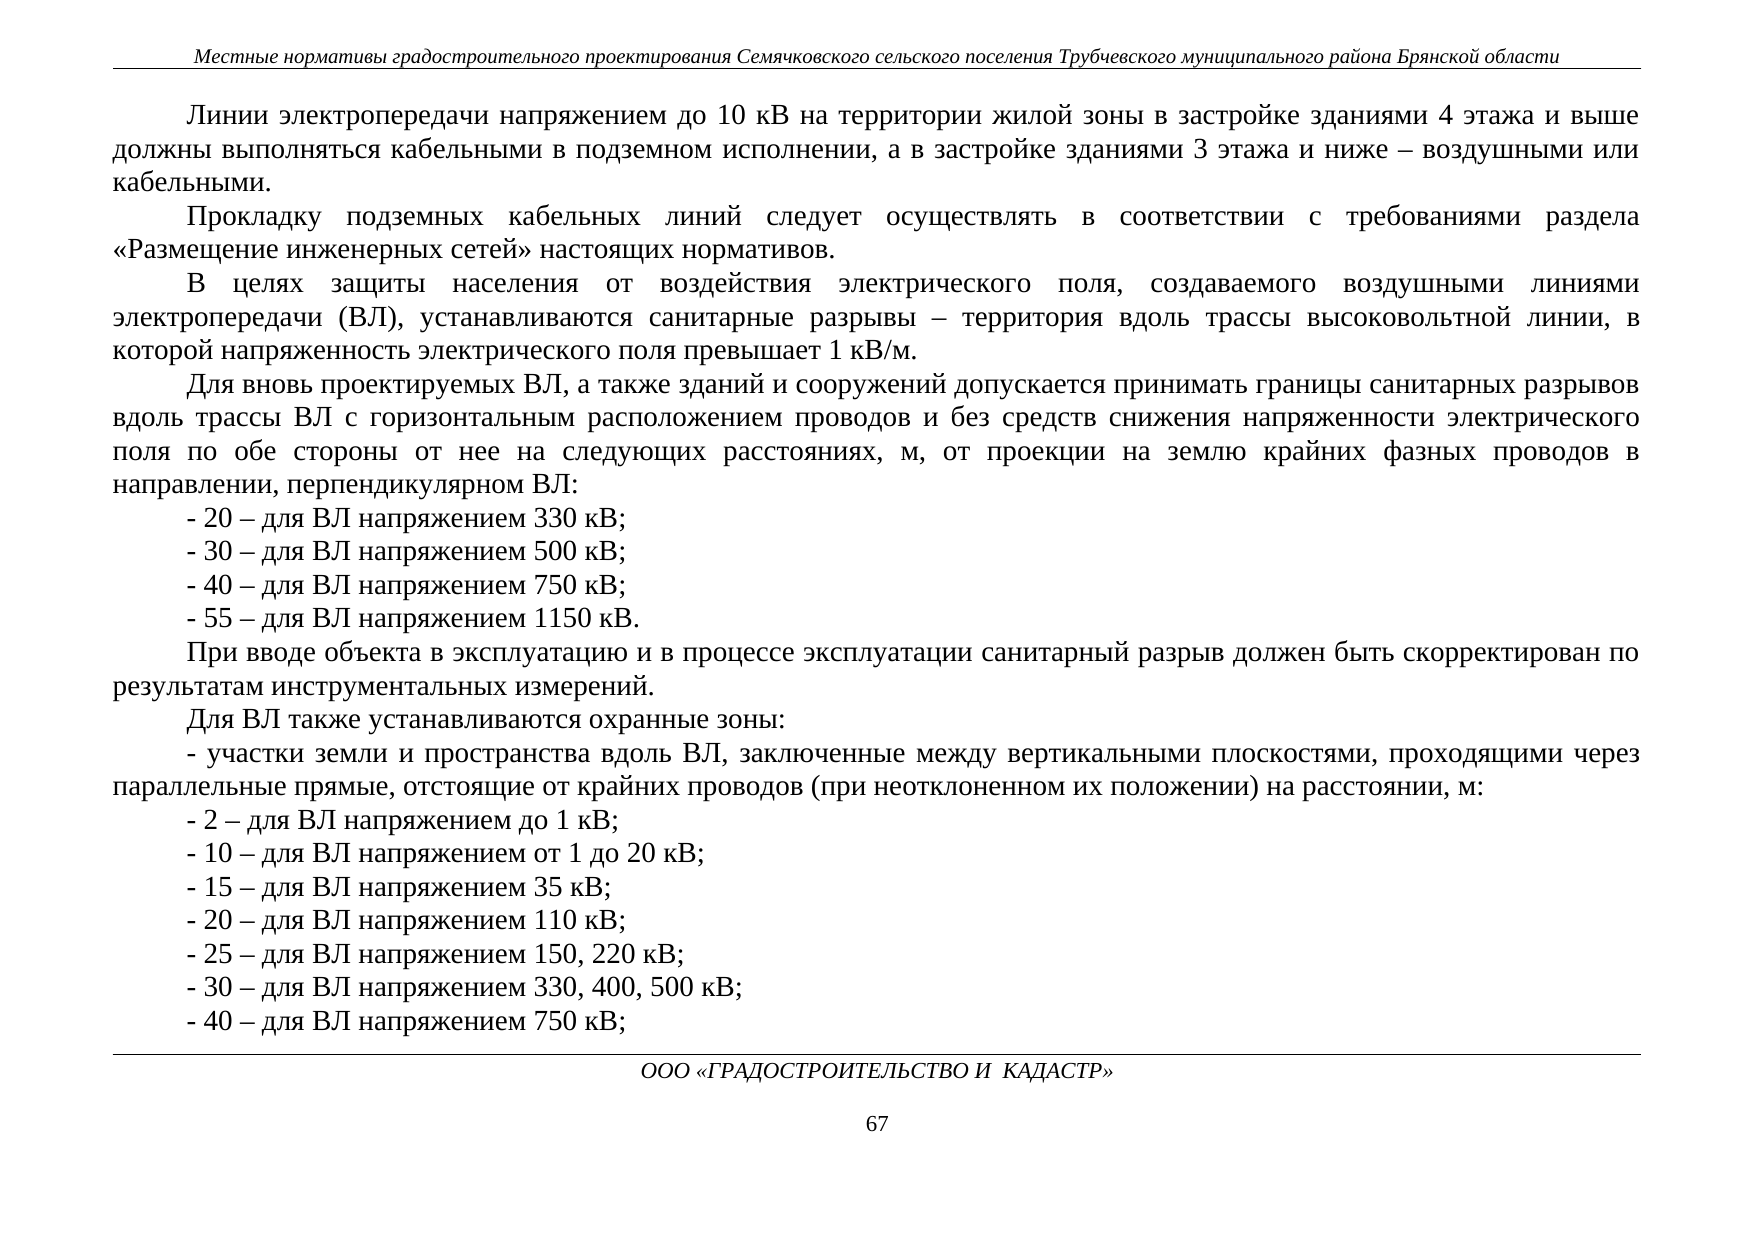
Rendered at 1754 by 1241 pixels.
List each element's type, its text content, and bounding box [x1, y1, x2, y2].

text - 40 – для ВЛ напряжением 750 кВ; [112, 567, 1641, 601]
text - 20 – для ВЛ напряжением 330 кВ; [112, 500, 1641, 533]
text - 25 – для ВЛ напряжением 150, 220 кВ; [112, 936, 1641, 969]
text Прокладку подземных кабельных линий следует осуществлять в соответствии с требованиями раздела «Размещение инженерных сетей» настоящих нормативов. [112, 198, 1641, 265]
text Для вновь проектируемых ВЛ, а также зданий и сооружений допускается принимать границы санитарных разрывов вдоль трассы ВЛ с горизонтальным расположением проводов и без средств снижения напряженности электрического поля по обе стороны от нее на следующих расстояниях, м, от проекции на землю крайних фазных проводов в направлении, перпендикулярном ВЛ: [112, 366, 1641, 500]
text При вводе объекта в эксплуатацию и в процессе эксплуатации санитарный разрыв должен быть скорректирован по результатам инструментальных измерений. [112, 634, 1641, 701]
text - 40 – для ВЛ напряжением 750 кВ; [112, 1003, 1641, 1037]
text - 15 – для ВЛ напряжением 35 кВ; [112, 869, 1641, 902]
text - участки земли и пространства вдоль ВЛ, заключенные между вертикальными плоскостями, проходящими через параллельные прямые, отстоящие от крайних проводов (при неотклоненном их положении) на расстоянии, м: [112, 735, 1641, 802]
text - 30 – для ВЛ напряжением 500 кВ; [112, 533, 1641, 567]
text - 10 – для ВЛ напряжением от 1 до 20 кВ; [112, 835, 1641, 869]
text - 55 – для ВЛ напряжением 1150 кВ. [112, 601, 1641, 634]
text - 2 – для ВЛ напряжением до 1 кВ; [112, 802, 1641, 835]
text - 30 – для ВЛ напряжением 330, 400, 500 кВ; [112, 969, 1641, 1003]
text Для ВЛ также устанавливаются охранные зоны: [112, 701, 1641, 735]
text В целях защиты населения от воздействия электрического поля, создаваемого воздушными линиями электропередачи (ВЛ), устанавливаются санитарные разрывы – территория вдоль трассы высоковольтной линии, в которой напряженность электрического поля превышает 1 кВ/м. [112, 265, 1641, 366]
text Линии электропередачи напряжением до 10 кВ на территории жилой зоны в застройке зданиями 4 этажа и выше должны выполняться кабельными в подземном исполнении, а в застройке зданиями 3 этажа и ниже – воздушными или кабельными. [112, 97, 1641, 198]
text - 20 – для ВЛ напряжением 110 кВ; [112, 902, 1641, 936]
